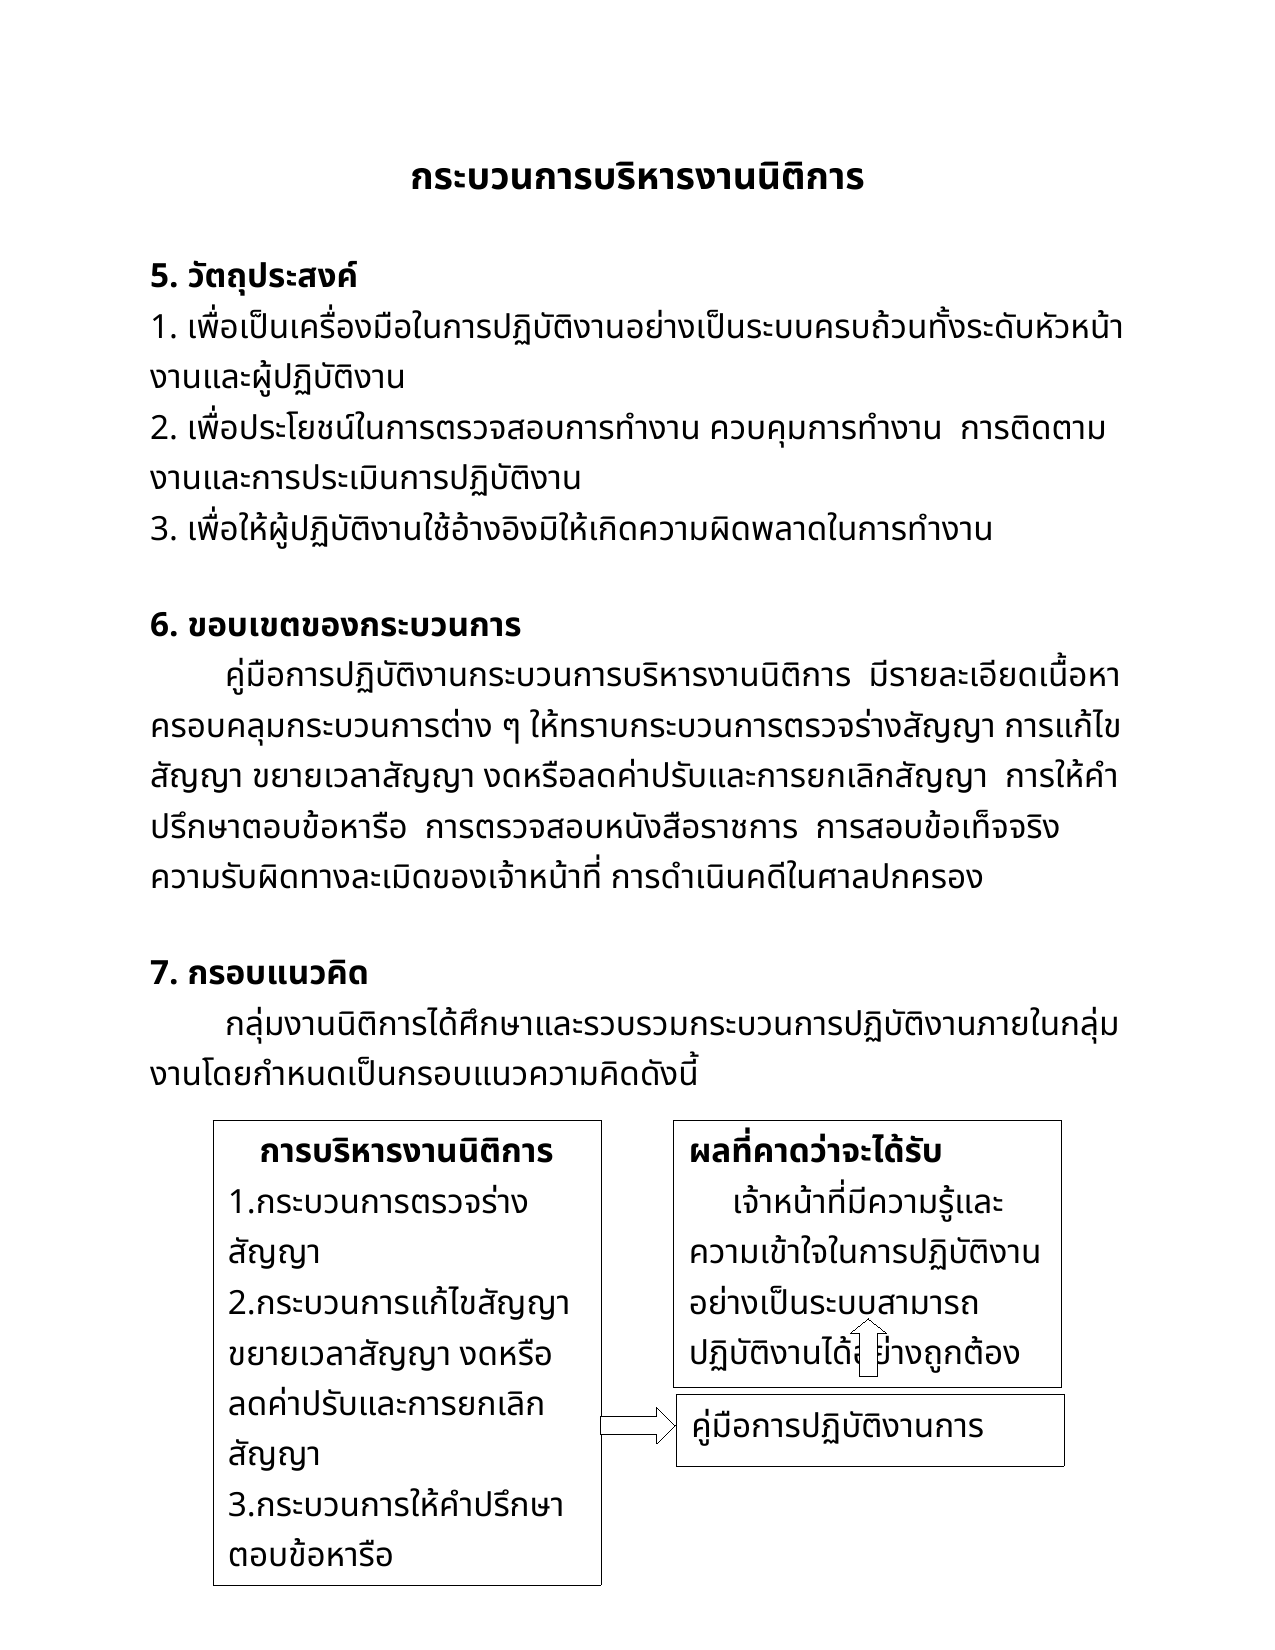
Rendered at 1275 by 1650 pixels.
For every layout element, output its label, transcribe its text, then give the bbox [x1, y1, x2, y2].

text 7. กรอบแนวคิด [150, 949, 1125, 999]
text 3. เพื่อให้ผู้ปฏิบัติงานใช้อ้างอิงมิให้เกิดความผิดพลาดในการทำงาน [150, 505, 1125, 555]
text 1. เพื่อเป็นเครื่องมือในการปฏิบัติงานอย่างเป็นระบบครบถ้วนทั้งระดับหัวหน้างานและผู้ปฏิบัติงาน [150, 303, 1125, 404]
text คู่มือการปฏิบัติงานกระบวนการบริหารงานนิติการ มีรายละเอียดเนื้อหาครอบคลุมกระบวนการต่าง ๆ ให้ทราบกระบวนการตรวจร่างสัญญา การแก้ไขสัญญา ขยายเวลาสัญญา งดหรือลดค่าปรับและการยกเลิกสัญญา การให้คำปรึกษาตอบข้อหารือ การตรวจสอบหนังสือราชการ การสอบข้อเท็จจริงความรับผิดทางละเมิดของเจ้าหน้าที่ การดำเนินคดีในศาลปกครอง [150, 651, 1125, 903]
text 6. ขอบเขตของกระบวนการ [150, 601, 1125, 651]
text กลุ่มงานนิติการได้ศึกษาและรวบรวมกระบวนการปฏิบัติงานภายในกลุ่มงานโดยกำหนดเป็นกรอบแนวความคิดดังนี้ [150, 999, 1125, 1100]
text กระบวนการบริหารงานนิติการ [150, 150, 1125, 207]
text 2. เพื่อประโยชน์ในการตรวจสอบการทำงาน ควบคุมการทำงาน การติดตามงานและการประเมินการปฏิบัติงาน [150, 404, 1125, 505]
text 5. วัตถุประสงค์ [150, 252, 1125, 303]
